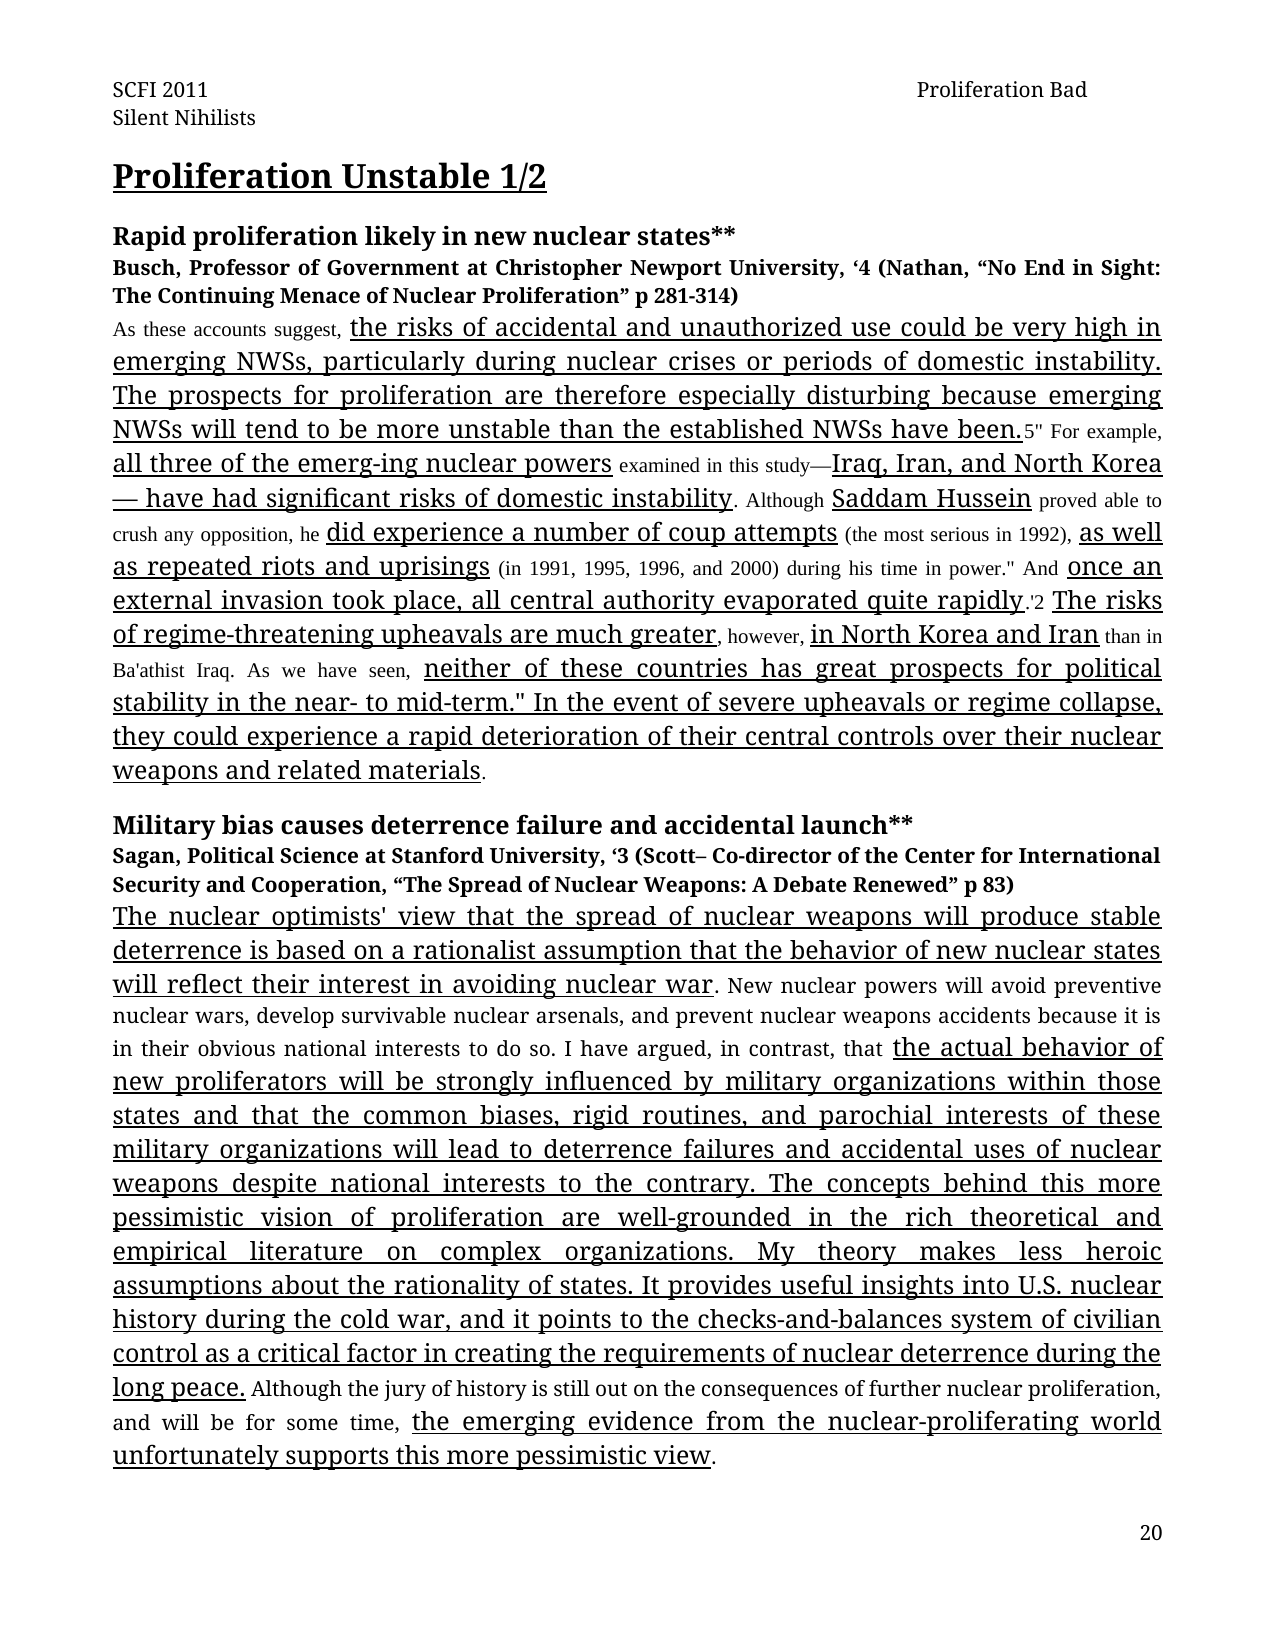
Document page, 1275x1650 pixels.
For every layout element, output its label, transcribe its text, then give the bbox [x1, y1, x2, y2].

subtitle Rapid proliferation likely in new nuclear states** [112, 219, 1162, 253]
text As these accounts suggest, the risks of accidental and unauthorized use could be very high in emerging NWSs, particularly during nuclear crises or periods of domestic instability. The prospects for proliferation are therefore especially disturbing because emerging NWSs will tend to be more unstable than the established NWSs have been.5" For example, all three of the emerg-ing nuclear powers examined in this study—Iraq, Iran, and North Korea— have had significant risks of domestic instability. Although Saddam Hussein proved able to crush any opposition, he did experience a number of coup attempts (the most serious in 1992), as well as repeated riots and uprisings (in 1991, 1995, 1996, and 2000) during his time in power." And once an external invasion took place, all central authority evaporated quite rapidly.'2 The risks of regime-threatening upheavals are much greater, however, in North Korea and Iran than in Ba'athist Iraq. As we have seen, neither of these countries has great prospects for political stability in the near- to mid-term." In the event of severe upheavals or regime collapse, they could experience a rapid deterioration of their central controls over their nuclear weapons and related materials. [112, 408, 1162, 713]
text Sagan, Political Science at Stanford University, ‘3 (Scott– Co-director of the Center for International Security and Cooperation, “The Spread of Nuclear Weapons: A Debate Renewed” p 83) [112, 842, 1162, 898]
text The nuclear optimists' view that the spread of nuclear weapons will produce stable deterrence is based on a rationalist assumption that the behavior of new nuclear states will reflect their interest in avoiding nuclear war. New nuclear powers will avoid preventive nuclear wars, develop survivable nuclear arsenals, and prevent nuclear weapons accidents because it is in their obvious national interests to do so. I have argued, in contrast, that the actual behavior of new proliferators will be strongly influenced by military organizations within those states and that the common biases, rigid routines, and parochial interests of these military organizations will lead to deterrence failures and accidental uses of nuclear weapons despite national interests to the contrary. The concepts behind this more pessimistic vision of proliferation are well-grounded in the rich theoretical and empirical literature on complex organizations. My theory makes less heroic assumptions about the rationality of states. It provides useful insights into U.S. nuclear history during the cold war, and it points to the checks-and-balances system of civilian control as a critical factor in creating the requirements of nuclear deterrence during the long peace. Although the jury of history is still out on the consequences of further nuclear proliferation, and will be for some time, the emerging evidence from the nuclear-proliferating world unfortunately supports this more pessimistic view. [112, 962, 1162, 1092]
subtitle Military bias causes deterrence failure and accidental launch** [112, 808, 1162, 842]
text The nuclear optimists' view that the spread of nuclear weapons will produce stable deterrence is based on a rationalist assumption that the behavior of new nuclear states will reflect their interest in avoiding nuclear war. New nuclear powers will avoid preventive nuclear wars, develop survivable nuclear arsenals, and prevent nuclear weapons accidents because it is in their obvious national interests to do so. I have argued, in contrast, that the actual behavior of new proliferators will be strongly influenced by military organizations within those states and that the common biases, rigid routines, and parochial interests of these military organizations will lead to deterrence failures and accidental uses of nuclear weapons despite national interests to the contrary. The concepts behind this more pessimistic vision of proliferation are well-grounded in the rich theoretical and empirical literature on complex organizations. My theory makes less heroic assumptions about the rationality of states. It provides useful insights into U.S. nuclear history during the cold war, and it points to the checks-and-balances system of civilian control as a critical factor in creating the requirements of nuclear deterrence during the long peace. Although the jury of history is still out on the consequences of further nuclear proliferation, and will be for some time, the emerging evidence from the nuclear-proliferating world unfortunately supports this more pessimistic view. [112, 1332, 1162, 1472]
subtitle Proliferation Unstable 1/2 [112, 153, 1162, 198]
text Busch, Professor of Government at Christopher Newport University, ‘4 (Nathan, “No End in Sight: The Continuing Menace of Nuclear Proliferation” p 281-314) [112, 253, 1162, 310]
